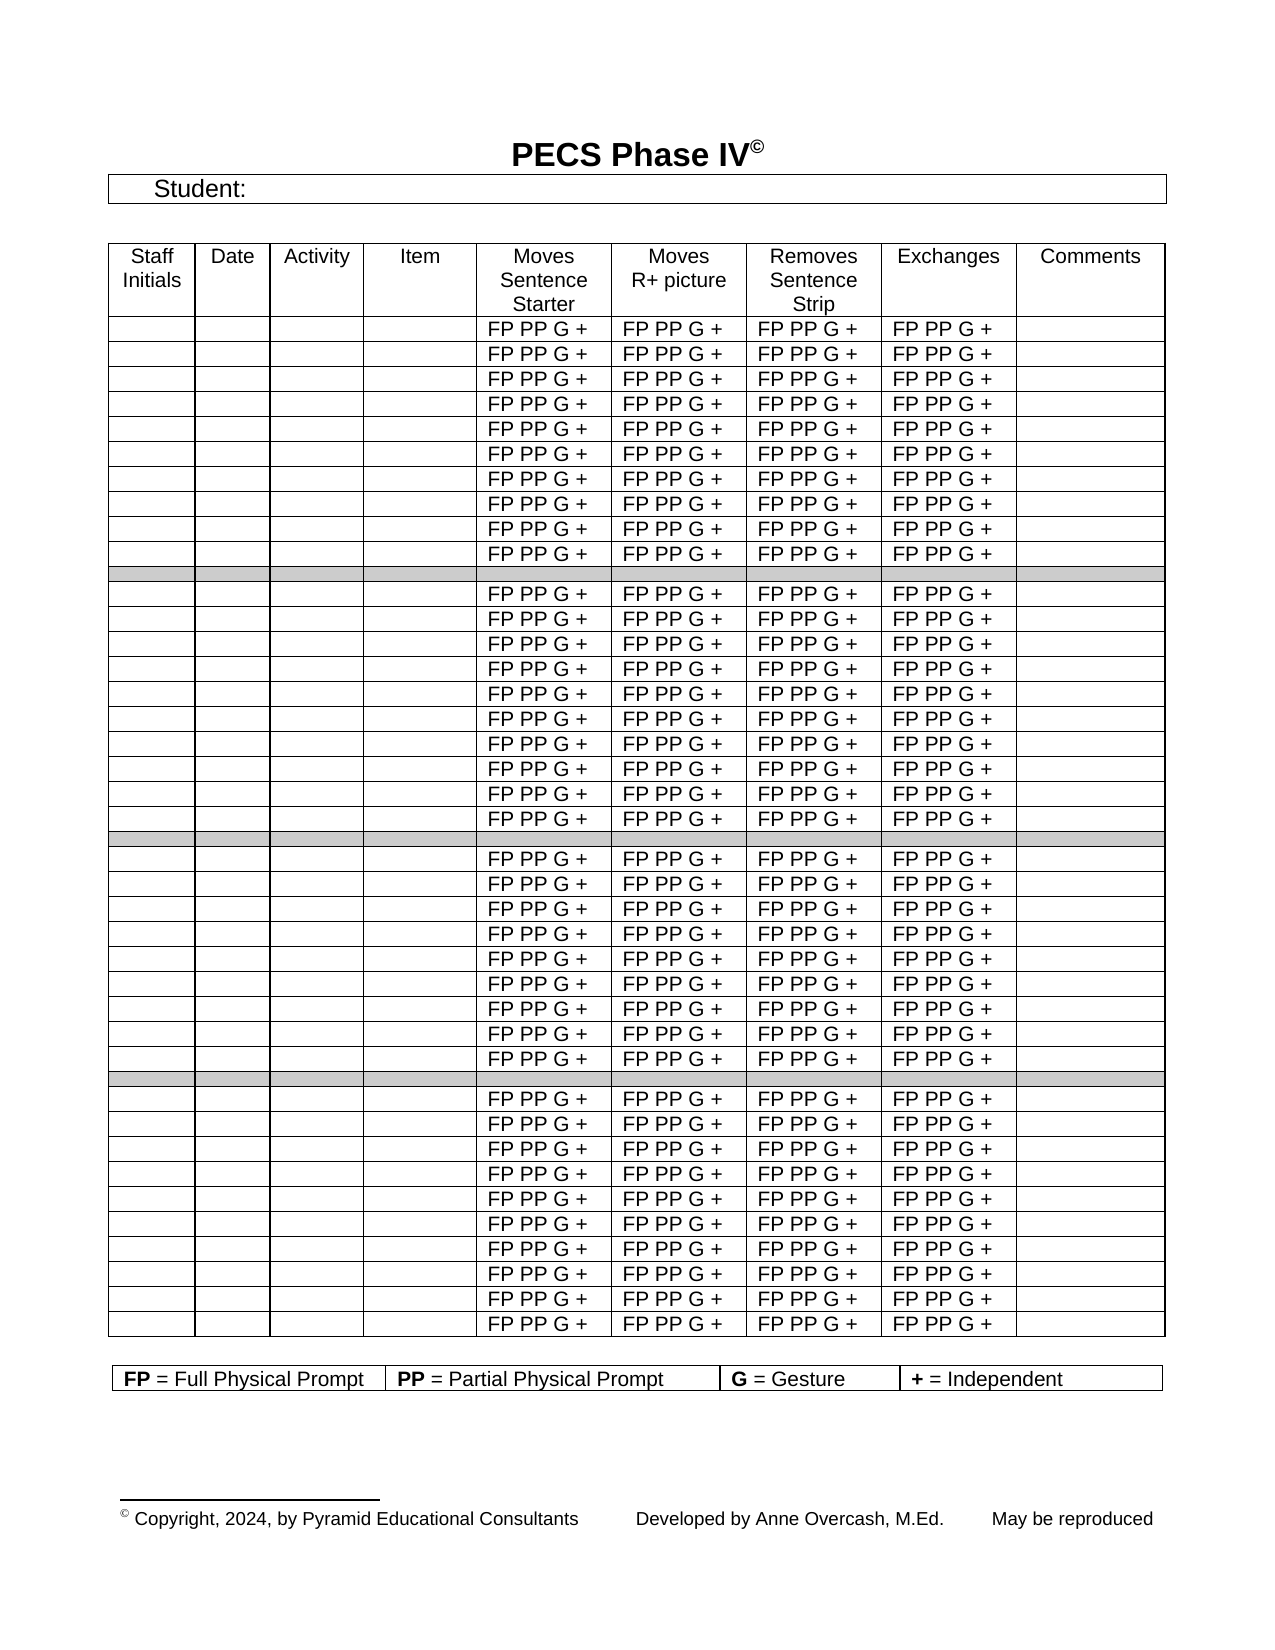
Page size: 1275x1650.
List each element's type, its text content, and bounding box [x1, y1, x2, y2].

table_cell FP PP G + [882, 972, 1016, 996]
table_cell [364, 972, 476, 996]
table_cell [271, 1022, 363, 1046]
table_cell [109, 542, 194, 566]
table_cell [196, 1112, 269, 1136]
table_cell FP PP G + [882, 997, 1016, 1021]
table_cell [109, 392, 194, 416]
table_cell [364, 782, 476, 806]
table_cell FP PP G + [747, 492, 881, 516]
table_cell [271, 467, 363, 491]
table_cell FP PP G + [612, 442, 746, 466]
table_cell [196, 832, 269, 846]
table_cell FP PP G + [747, 1162, 881, 1186]
table_cell [364, 632, 476, 656]
table_cell [109, 567, 194, 581]
table_cell FP PP G + [882, 442, 1016, 466]
table_cell [364, 607, 476, 631]
table_cell FP PP G + [747, 392, 881, 416]
table_cell [477, 832, 611, 846]
table_cell FP PP G + [747, 972, 881, 996]
table_cell [271, 1072, 363, 1086]
table_cell [109, 607, 194, 631]
table_cell [1017, 782, 1164, 806]
table_cell FP PP G + [882, 607, 1016, 631]
table_cell [364, 1212, 476, 1236]
table_cell [364, 467, 476, 491]
table_cell [612, 832, 746, 846]
table_cell [196, 392, 269, 416]
table_cell FP PP G + [612, 782, 746, 806]
table_cell FP PP G + [747, 657, 881, 681]
table_cell [364, 832, 476, 846]
table_cell FP PP G + [747, 1287, 881, 1311]
table_cell FP PP G + [612, 1022, 746, 1046]
table_cell [1017, 1137, 1164, 1161]
table_cell [1017, 1187, 1164, 1211]
table_cell [271, 542, 363, 566]
table_cell [1017, 922, 1164, 946]
table_cell [196, 367, 269, 391]
table_cell [364, 1137, 476, 1161]
table_cell FP PP G + [477, 847, 611, 871]
table_cell FP PP G + [747, 632, 881, 656]
table_cell FP PP G + [747, 342, 881, 366]
table_cell FP PP G + [477, 442, 611, 466]
table_cell [364, 657, 476, 681]
table_cell FP PP G + [882, 1212, 1016, 1236]
table_cell FP PP G + [747, 442, 881, 466]
table_header FP = Full Physical Prompt [113, 1366, 385, 1390]
table_cell FP PP G + [612, 1047, 746, 1071]
table_cell [882, 832, 1016, 846]
table_cell FP PP G + [747, 317, 881, 341]
table_cell [364, 997, 476, 1021]
table_cell [196, 1162, 269, 1186]
table_cell [196, 947, 269, 971]
table_cell [1017, 632, 1164, 656]
table_header Activity [271, 244, 363, 316]
table_cell [271, 492, 363, 516]
table_cell FP PP G + [477, 1312, 611, 1336]
table_cell FP PP G + [747, 517, 881, 541]
table_cell [364, 682, 476, 706]
table_cell [196, 492, 269, 516]
table_cell FP PP G + [747, 1047, 881, 1071]
table_cell FP PP G + [477, 757, 611, 781]
table_cell [271, 997, 363, 1021]
table_cell [196, 732, 269, 756]
table_cell [1017, 1237, 1164, 1261]
table_cell [109, 1112, 194, 1136]
subtitle PECS Phase IV© [120, 135, 1155, 173]
table_cell FP PP G + [612, 1262, 746, 1286]
table_header + = Independent [901, 1366, 1162, 1390]
table_cell [271, 367, 363, 391]
table_cell [1017, 417, 1164, 441]
table_cell FP PP G + [747, 732, 881, 756]
table_cell [196, 1287, 269, 1311]
table_header Item [364, 244, 476, 316]
table_cell FP PP G + [612, 342, 746, 366]
table_cell FP PP G + [612, 1212, 746, 1236]
table_cell FP PP G + [612, 517, 746, 541]
table_cell FP PP G + [612, 682, 746, 706]
table_cell [1017, 872, 1164, 896]
table_cell [109, 1047, 194, 1071]
table_cell [1017, 517, 1164, 541]
table_cell [271, 1112, 363, 1136]
table_cell [271, 1262, 363, 1286]
table_cell FP PP G + [477, 1287, 611, 1311]
table_cell [109, 1137, 194, 1161]
table_cell FP PP G + [477, 872, 611, 896]
table_cell FP PP G + [612, 632, 746, 656]
table_cell [1017, 707, 1164, 731]
table_cell FP PP G + [882, 1312, 1016, 1336]
table_cell [1017, 1162, 1164, 1186]
table_cell FP PP G + [747, 947, 881, 971]
table_cell FP PP G + [882, 492, 1016, 516]
table_cell FP PP G + [882, 707, 1016, 731]
table_cell [364, 732, 476, 756]
table_cell FP PP G + [882, 392, 1016, 416]
table_cell [196, 1022, 269, 1046]
table_header PP = Partial Physical Prompt [386, 1366, 719, 1390]
table_cell [109, 782, 194, 806]
table_cell FP PP G + [882, 542, 1016, 566]
table_cell FP PP G + [612, 657, 746, 681]
table_cell [109, 897, 194, 921]
table_cell [271, 342, 363, 366]
table_cell FP PP G + [477, 1112, 611, 1136]
table_cell FP PP G + [477, 1237, 611, 1261]
table_cell [196, 1072, 269, 1086]
table_cell FP PP G + [612, 972, 746, 996]
table_cell FP PP G + [477, 897, 611, 921]
table_cell FP PP G + [882, 732, 1016, 756]
table_cell [271, 417, 363, 441]
table_cell [109, 872, 194, 896]
table_cell [364, 567, 476, 581]
table_cell FP PP G + [882, 947, 1016, 971]
table_cell FP PP G + [477, 392, 611, 416]
table_cell [1017, 657, 1164, 681]
table_cell FP PP G + [882, 632, 1016, 656]
table_cell [109, 947, 194, 971]
table_header Moves Sentence Starter [477, 244, 611, 316]
table_cell FP PP G + [612, 1237, 746, 1261]
table_cell FP PP G + [612, 542, 746, 566]
table_cell [196, 317, 269, 341]
table_cell [271, 732, 363, 756]
table_cell [364, 1287, 476, 1311]
table_cell FP PP G + [747, 367, 881, 391]
table_cell [364, 897, 476, 921]
table_cell [364, 1237, 476, 1261]
table_cell [196, 582, 269, 606]
table_cell FP PP G + [612, 847, 746, 871]
table_cell FP PP G + [612, 897, 746, 921]
table_cell FP PP G + [612, 392, 746, 416]
table_cell [1017, 1312, 1164, 1336]
table_cell [109, 417, 194, 441]
table_cell FP PP G + [882, 1162, 1016, 1186]
table_cell [196, 567, 269, 581]
table_cell [109, 997, 194, 1021]
table_cell [271, 1162, 363, 1186]
table_cell [271, 782, 363, 806]
table_cell [109, 342, 194, 366]
table_cell [747, 1072, 881, 1086]
table_cell [1017, 1112, 1164, 1136]
table_cell [271, 1212, 363, 1236]
table_cell [271, 707, 363, 731]
table_cell [364, 367, 476, 391]
table_cell [196, 872, 269, 896]
table_cell FP PP G + [477, 367, 611, 391]
table_cell [271, 632, 363, 656]
table_cell [1017, 947, 1164, 971]
table_cell [109, 442, 194, 466]
table_cell [271, 657, 363, 681]
table_header G = Gesture [721, 1366, 899, 1390]
table_cell [364, 517, 476, 541]
table_cell [196, 632, 269, 656]
table_cell [271, 847, 363, 871]
table_cell [1017, 1022, 1164, 1046]
table_cell FP PP G + [747, 1112, 881, 1136]
table_cell [196, 1087, 269, 1111]
table_cell FP PP G + [612, 757, 746, 781]
table_cell FP PP G + [477, 682, 611, 706]
table_cell FP PP G + [477, 972, 611, 996]
table_cell [1017, 832, 1164, 846]
table_cell FP PP G + [477, 657, 611, 681]
table_cell FP PP G + [747, 707, 881, 731]
table_cell [477, 567, 611, 581]
table_cell FP PP G + [882, 467, 1016, 491]
table_cell [1017, 997, 1164, 1021]
table_cell [196, 707, 269, 731]
table_cell FP PP G + [747, 847, 881, 871]
table_cell FP PP G + [612, 467, 746, 491]
table_cell FP PP G + [612, 417, 746, 441]
table_cell [364, 1072, 476, 1086]
table_cell [271, 872, 363, 896]
table_cell FP PP G + [747, 1212, 881, 1236]
table_cell [1017, 567, 1164, 581]
table_cell FP PP G + [477, 707, 611, 731]
table_cell [196, 1047, 269, 1071]
table_cell [1017, 1072, 1164, 1086]
table_cell [364, 1312, 476, 1336]
table_cell FP PP G + [612, 947, 746, 971]
table_cell [271, 972, 363, 996]
table_cell [196, 757, 269, 781]
table_cell [109, 582, 194, 606]
table_cell FP PP G + [882, 922, 1016, 946]
table_cell FP PP G + [477, 467, 611, 491]
table_cell FP PP G + [882, 1187, 1016, 1211]
table_cell [109, 732, 194, 756]
table_cell FP PP G + [747, 1137, 881, 1161]
table_cell FP PP G + [477, 317, 611, 341]
table_cell [364, 392, 476, 416]
table_cell [1017, 442, 1164, 466]
table_cell [364, 847, 476, 871]
table_cell FP PP G + [747, 872, 881, 896]
table_cell FP PP G + [477, 632, 611, 656]
table_cell [364, 417, 476, 441]
table_header Moves R+ picture [612, 244, 746, 316]
table_cell FP PP G + [477, 1047, 611, 1071]
table_cell [1017, 492, 1164, 516]
table_cell FP PP G + [612, 922, 746, 946]
table_cell [196, 972, 269, 996]
table_cell FP PP G + [477, 997, 611, 1021]
table_cell [364, 1262, 476, 1286]
table_cell [1017, 392, 1164, 416]
table_cell [271, 392, 363, 416]
table_cell [109, 1072, 194, 1086]
table_cell FP PP G + [882, 417, 1016, 441]
table_cell FP PP G + [477, 782, 611, 806]
table_cell FP PP G + [882, 1287, 1016, 1311]
table_cell FP PP G + [477, 542, 611, 566]
table_cell FP PP G + [612, 872, 746, 896]
table_cell [1017, 582, 1164, 606]
table_cell FP PP G + [747, 807, 881, 831]
table_cell [109, 1237, 194, 1261]
table_cell [196, 782, 269, 806]
table_cell FP PP G + [477, 607, 611, 631]
table_cell FP PP G + [747, 997, 881, 1021]
table_cell FP PP G + [882, 1022, 1016, 1046]
table_cell [271, 567, 363, 581]
table_cell [882, 1072, 1016, 1086]
table_cell [1017, 342, 1164, 366]
table_cell [364, 492, 476, 516]
table_cell FP PP G + [747, 1312, 881, 1336]
table_cell [271, 517, 363, 541]
table_cell [1017, 1212, 1164, 1236]
table_header Removes Sentence Strip [747, 244, 881, 316]
table_cell FP PP G + [612, 807, 746, 831]
table_cell [109, 1187, 194, 1211]
table_cell [271, 832, 363, 846]
table_cell [271, 947, 363, 971]
table_cell [196, 542, 269, 566]
table_cell [109, 657, 194, 681]
table_cell [109, 1022, 194, 1046]
table_cell [1017, 807, 1164, 831]
table_cell [364, 342, 476, 366]
table_cell [364, 1187, 476, 1211]
table_cell [364, 757, 476, 781]
table_cell [271, 607, 363, 631]
table_cell FP PP G + [477, 582, 611, 606]
table_cell [109, 1262, 194, 1286]
table_cell [109, 832, 194, 846]
table_cell [196, 1237, 269, 1261]
table_cell [109, 517, 194, 541]
table_cell [1017, 682, 1164, 706]
table_cell [364, 1022, 476, 1046]
table_cell FP PP G + [882, 517, 1016, 541]
table_cell [1017, 972, 1164, 996]
table_cell FP PP G + [882, 872, 1016, 896]
table_cell FP PP G + [612, 317, 746, 341]
table_cell FP PP G + [612, 1312, 746, 1336]
table_cell [271, 1137, 363, 1161]
table_cell [1017, 607, 1164, 631]
table_cell FP PP G + [612, 1287, 746, 1311]
table_cell [196, 417, 269, 441]
table_cell FP PP G + [477, 342, 611, 366]
table_cell [612, 1072, 746, 1086]
table_cell FP PP G + [747, 417, 881, 441]
table_cell [882, 567, 1016, 581]
table_cell [1017, 897, 1164, 921]
table_cell [109, 847, 194, 871]
table_header Student: [109, 175, 258, 203]
table_cell [196, 1212, 269, 1236]
table_cell [271, 317, 363, 341]
table_cell [109, 1212, 194, 1236]
table_cell FP PP G + [882, 1237, 1016, 1261]
table_cell [612, 567, 746, 581]
table_cell FP PP G + [477, 1187, 611, 1211]
table_cell FP PP G + [882, 897, 1016, 921]
table_cell [1017, 1087, 1164, 1111]
table_cell FP PP G + [747, 782, 881, 806]
table_cell FP PP G + [882, 757, 1016, 781]
table_cell FP PP G + [612, 732, 746, 756]
table_cell FP PP G + [477, 517, 611, 541]
table_cell [196, 1187, 269, 1211]
table_header Exchanges [882, 244, 1016, 316]
table_cell FP PP G + [882, 582, 1016, 606]
table_cell [196, 1312, 269, 1336]
table_cell [109, 757, 194, 781]
table_cell FP PP G + [477, 1087, 611, 1111]
table_cell [364, 1087, 476, 1111]
table_header Staff Initials [109, 244, 194, 316]
table_cell FP PP G + [477, 947, 611, 971]
table_cell [109, 1087, 194, 1111]
table_cell [109, 492, 194, 516]
table_cell FP PP G + [747, 1087, 881, 1111]
table_cell FP PP G + [882, 682, 1016, 706]
table_cell [271, 682, 363, 706]
table_cell [196, 682, 269, 706]
table_cell [364, 542, 476, 566]
table_cell [196, 1262, 269, 1286]
table_cell FP PP G + [612, 997, 746, 1021]
table_cell FP PP G + [882, 1112, 1016, 1136]
table_cell [477, 1072, 611, 1086]
table_cell FP PP G + [747, 607, 881, 631]
table_cell [196, 997, 269, 1021]
table_cell [196, 897, 269, 921]
table_cell FP PP G + [612, 1112, 746, 1136]
table_cell FP PP G + [747, 922, 881, 946]
table_cell [109, 807, 194, 831]
table_cell FP PP G + [477, 492, 611, 516]
table_cell FP PP G + [882, 367, 1016, 391]
table_cell FP PP G + [882, 317, 1016, 341]
table_cell FP PP G + [747, 897, 881, 921]
table_cell [196, 922, 269, 946]
table_cell FP PP G + [477, 1262, 611, 1286]
table_cell [271, 807, 363, 831]
table_cell FP PP G + [612, 1162, 746, 1186]
table_cell [109, 707, 194, 731]
table_cell [364, 1162, 476, 1186]
table_cell [364, 1047, 476, 1071]
table_header [258, 175, 1166, 203]
table_cell [109, 682, 194, 706]
table_cell [196, 657, 269, 681]
table_cell FP PP G + [612, 1137, 746, 1161]
table_cell [109, 972, 194, 996]
table_cell FP PP G + [747, 542, 881, 566]
table_cell FP PP G + [747, 467, 881, 491]
table_cell FP PP G + [747, 1262, 881, 1286]
table_cell [364, 442, 476, 466]
table_cell FP PP G + [477, 1212, 611, 1236]
table_cell FP PP G + [882, 847, 1016, 871]
table_cell [1017, 467, 1164, 491]
table_cell FP PP G + [612, 707, 746, 731]
table_cell [271, 442, 363, 466]
table_cell [1017, 367, 1164, 391]
table_cell [196, 342, 269, 366]
table_cell [747, 832, 881, 846]
table_cell [109, 1162, 194, 1186]
table_cell [271, 1287, 363, 1311]
table_cell [1017, 1047, 1164, 1071]
table_cell [364, 317, 476, 341]
table_cell [1017, 1262, 1164, 1286]
table_cell [271, 1047, 363, 1071]
table_cell FP PP G + [612, 607, 746, 631]
table_cell [1017, 732, 1164, 756]
table_cell FP PP G + [477, 1137, 611, 1161]
table_cell [364, 807, 476, 831]
table_cell FP PP G + [612, 492, 746, 516]
table_cell [271, 1187, 363, 1211]
table_cell [196, 517, 269, 541]
table_cell [747, 567, 881, 581]
table_cell FP PP G + [477, 1162, 611, 1186]
table_cell [364, 582, 476, 606]
table_cell FP PP G + [882, 657, 1016, 681]
table_cell [271, 1312, 363, 1336]
table_cell [364, 1112, 476, 1136]
table_cell FP PP G + [477, 732, 611, 756]
table_cell [1017, 847, 1164, 871]
table_cell FP PP G + [477, 922, 611, 946]
table_cell FP PP G + [747, 1187, 881, 1211]
table_cell [109, 1312, 194, 1336]
table_cell FP PP G + [882, 1262, 1016, 1286]
table_cell [109, 367, 194, 391]
table_cell [271, 1237, 363, 1261]
table_cell [109, 317, 194, 341]
table_cell FP PP G + [612, 582, 746, 606]
table_cell FP PP G + [882, 1047, 1016, 1071]
table_header Comments [1017, 244, 1164, 316]
table_cell FP PP G + [882, 1087, 1016, 1111]
table_cell FP PP G + [477, 417, 611, 441]
table_cell [1017, 757, 1164, 781]
table_cell [271, 582, 363, 606]
table_cell [271, 1087, 363, 1111]
table_header Date [196, 244, 269, 316]
table_cell FP PP G + [747, 1022, 881, 1046]
table_cell [364, 947, 476, 971]
table_cell FP PP G + [747, 757, 881, 781]
table_cell FP PP G + [747, 582, 881, 606]
table_cell FP PP G + [882, 782, 1016, 806]
table_cell FP PP G + [612, 367, 746, 391]
table_cell [364, 922, 476, 946]
table_cell [271, 897, 363, 921]
table_cell [1017, 317, 1164, 341]
table_cell [109, 632, 194, 656]
table_cell FP PP G + [882, 1137, 1016, 1161]
table_cell FP PP G + [477, 807, 611, 831]
table_cell [364, 872, 476, 896]
table_cell [196, 847, 269, 871]
table_cell [1017, 542, 1164, 566]
table_cell [109, 922, 194, 946]
table_cell [1017, 1287, 1164, 1311]
table_cell [271, 922, 363, 946]
table_cell FP PP G + [747, 1237, 881, 1261]
table_cell FP PP G + [612, 1187, 746, 1211]
table_cell [109, 467, 194, 491]
table_cell FP PP G + [882, 807, 1016, 831]
table_cell [364, 707, 476, 731]
table_cell [109, 1287, 194, 1311]
table_cell [196, 1137, 269, 1161]
table_cell [196, 442, 269, 466]
table_cell [196, 467, 269, 491]
table_cell FP PP G + [747, 682, 881, 706]
table_cell FP PP G + [477, 1022, 611, 1046]
table_cell FP PP G + [882, 342, 1016, 366]
table_cell [196, 807, 269, 831]
table_cell [271, 757, 363, 781]
table_cell [196, 607, 269, 631]
table_cell FP PP G + [612, 1087, 746, 1111]
